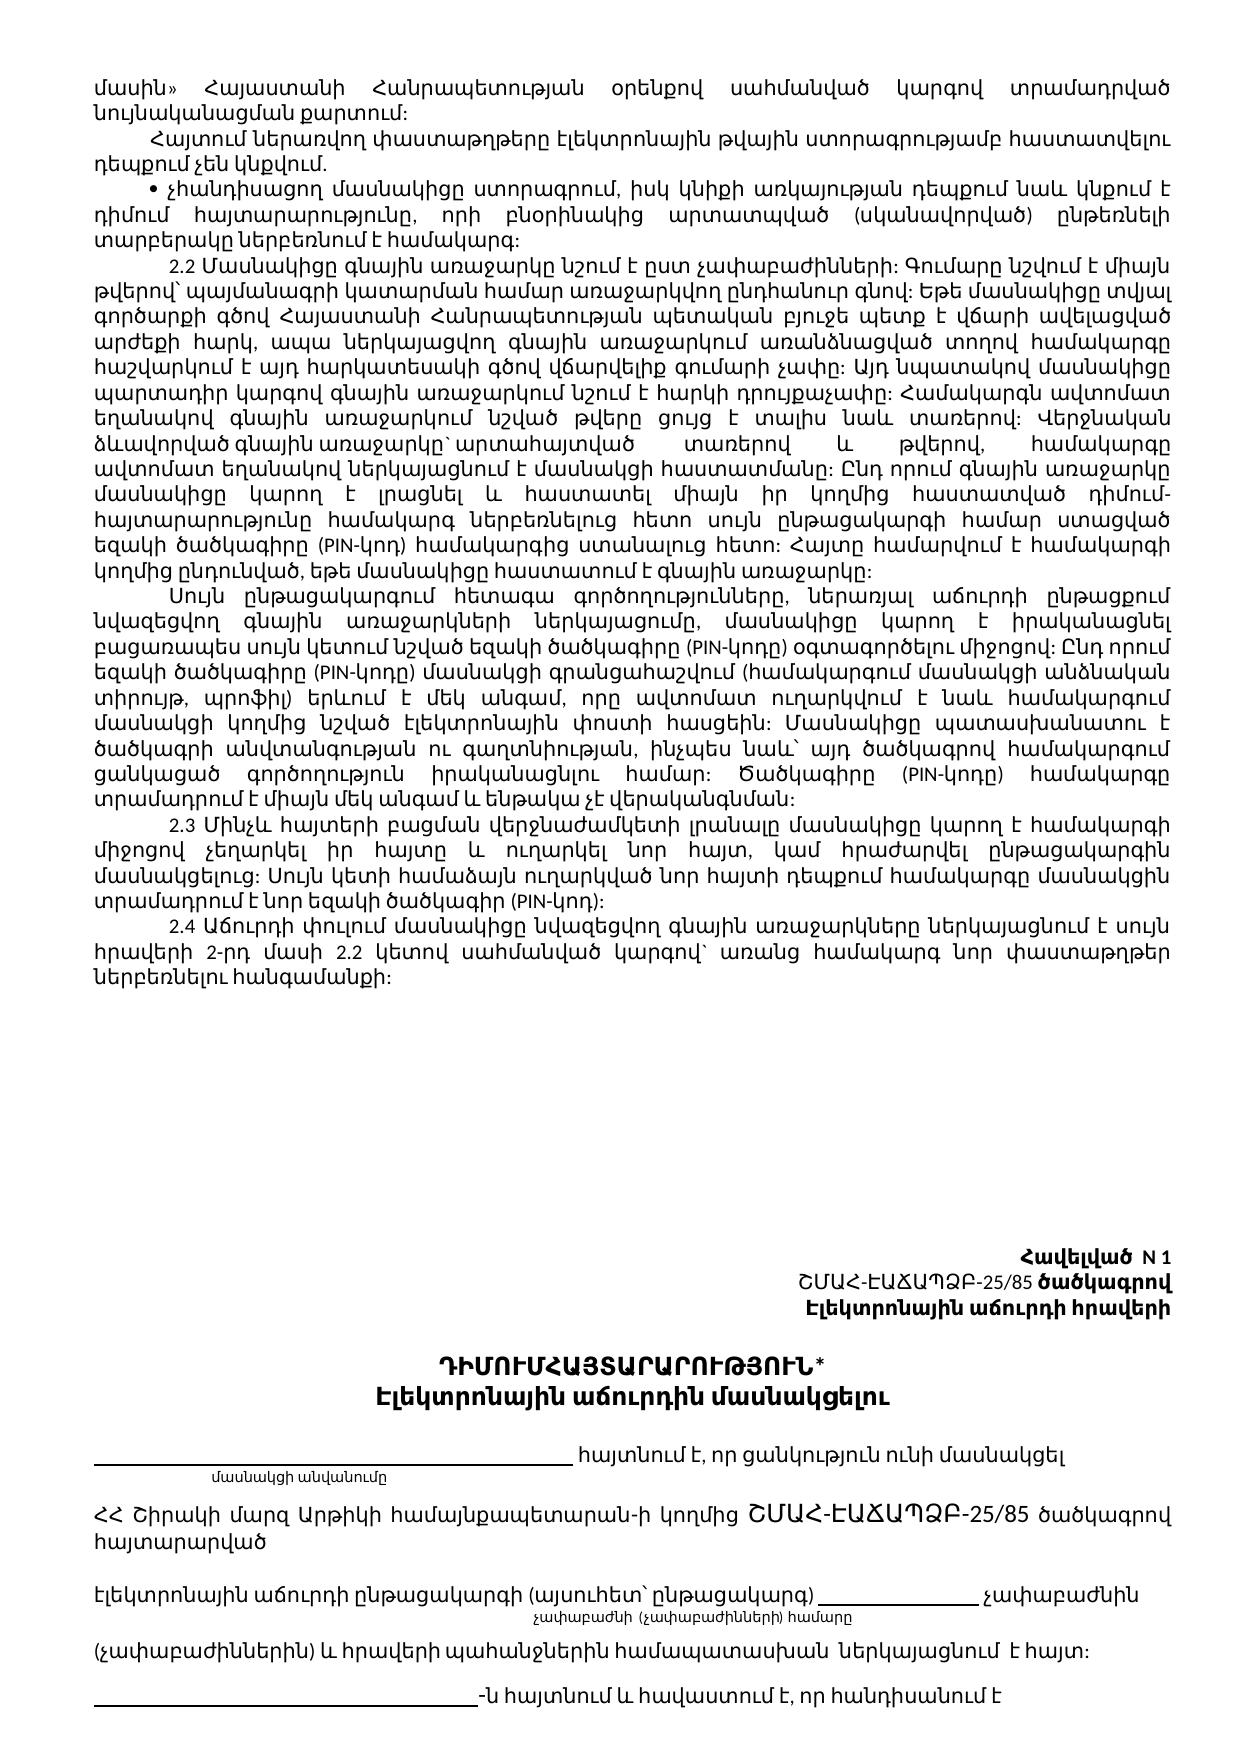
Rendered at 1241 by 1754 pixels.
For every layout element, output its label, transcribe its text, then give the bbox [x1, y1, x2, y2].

text չափաբաժնի (չափաբաժինների) համարը [94, 1608, 1171, 1638]
text -ն հայտնում և հավաստում է, որ հանդիսանում է [94, 1679, 1171, 1709]
list չհանդիսացող մասնակիցը ստորագրում, իսկ կնիքի առկայության դեպքում նաև կնքում է դիմում հայտարարությունը, որի բնօրինակից արտատպված (սկանավորված) ընթեռնելի տարբերակը ներբեռնում է համակարգ: [94, 177, 1171, 253]
text ԴԻՄՈՒՄՀԱՅՏԱՐԱՐՈՒԹՅՈՒՆ* [94, 1351, 1171, 1381]
text Հավելված N 1 [94, 1244, 1171, 1269]
text մասնակցի անվանումը [94, 1468, 1171, 1498]
text 2.3 Մինչև հայտերի բացման վերջնաժամկետի լրանալը մասնակիցը կարող է համակարգի միջոցով չեղարկել իր հայտը և ուղարկել նոր հայտ, կամ հրաժարվել ընթացակարգին մասնակցելուց: Սույն կետի համաձայն ուղարկված նոր հայտի դեպքում համակարգը մասնակցին տրամադրում է նոր եզակի ծածկագիր (PIN-կոդ): [94, 812, 1171, 914]
text էլեկտրոնային աճուրդի ընթացակարգի (այսուհետ՝ ընթացակարգ) չափաբաժնին [94, 1582, 1171, 1608]
text ՇՄԱՀ-ԷԱՃԱՊՁԲ-25/85 ծածկագրով [94, 1269, 1171, 1295]
subtitle Էլեկտրոնային աճուրդին մասնակցելու [94, 1381, 1171, 1412]
text Էլեկտրոնային աճուրդի հրավերի [94, 1295, 1171, 1320]
text ՀՀ Շիրակի մարզ Արթիկի համայնքապետարան-ի կողմից ՇՄԱՀ-ԷԱՃԱՊՁԲ-25/85 ծածկագրով հայտարարված [94, 1498, 1171, 1554]
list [94, 75, 1171, 126]
text 2.4 Աճուրդի փուլում մասնակիցը նվազեցվող գնային առաջարկները ներկայացնում է սույն հրավերի 2-րդ մասի 2.2 կետով սահմանված կարգով` առանց համակարգ նոր փաստաթղթեր ներբեռնելու հանգամանքի: [94, 914, 1171, 990]
text հայտնում է, որ ցանկություն ունի մասնակցել [94, 1442, 1171, 1468]
text 2.2 Մասնակիցը գնային առաջարկը նշում է ըստ չափաբաժինների: Գումարը նշվում է միայն թվերով՝ պայմանագրի կատարման համար առաջարկվող ընդհանուր գնով: Եթե մասնակիցը տվյալ գործարքի գծով Հայաստանի Հանրապետության պետական բյուջե պետք է վճարի ավելացված արժեքի հարկ, ապա ներկայացվող գնային առաջարկում առանձնացված տողով համակարգը հաշվարկում է այդ հարկատեսակի գծով վճարվելիք գումարի չափը: Այդ նպատակով մասնակիցը պարտադիր կարգով գնային առաջարկում նշում է հարկի դրույքաչափը: Համակարգն ավտոմատ եղանակով գնային առաջարկում նշված թվերը ցույց է տալիս նաև տառերով: Վերջնական ձևավորված գնային առաջարկը` արտահայտված տառերով և թվերով, համակարգը ավտոմատ եղանակով ներկայացնում է մասնակցի հաստատմանը: Ընդ որում գնային առաջարկը մասնակիցը կարող է լրացնել և հաստատել միայն իր կողմից հաստատված դիմում-հայտարարությունը համակարգ ներբեռնելուց հետո սույն ընթացակարգի համար ստացված եզակի ծածկագիրը (PIN-կոդ) համակարգից ստանալուց հետո: Հայտը համարվում է համակարգի կողմից ընդունված, եթե մասնակիցը հաստատում է գնային առաջարկը: [94, 253, 1171, 583]
text (չափաբաժիններին) և հրավերի պահանջներին համապատասխան ներկայացնում է հայտ: [94, 1638, 1171, 1664]
text Հայտում ներառվող փաստաթղթերը էլեկտրոնային թվային ստորագրությամբ հաստատվելու դեպքում չեն կնքվում. [94, 126, 1171, 177]
text Սույն ընթացակարգում հետագա գործողությունները, ներառյալ աճուրդի ընթացքում նվազեցվող գնային առաջարկների ներկայացումը, մասնակիցը կարող է իրականացնել բացառապես սույն կետում նշված եզակի ծածկագիրը (PIN-կոդը) օգտագործելու միջոցով: Ընդ որում եզակի ծածկագիրը (PIN-կոդը) մասնակցի գրանցահաշվում (համակարգում մասնակցի անձնական տիրույթ, պրոֆիլ) երևում է մեկ անգամ, որը ավտոմատ ուղարկվում է նաև համակարգում մասնակցի կողմից նշված էլեկտրոնային փոստի հասցեին: Մասնակիցը պատասխանատու է ծածկագրի անվտանգության ու գաղտնիության, ինչպես նաև՝ այդ ծածկագրով համակարգում ցանկացած գործողություն իրականացնլու համար: Ծածկագիրը (PIN-կոդը) համակարգը տրամադրում է միայն մեկ անգամ և ենթակա չէ վերականգնման: [94, 583, 1171, 812]
